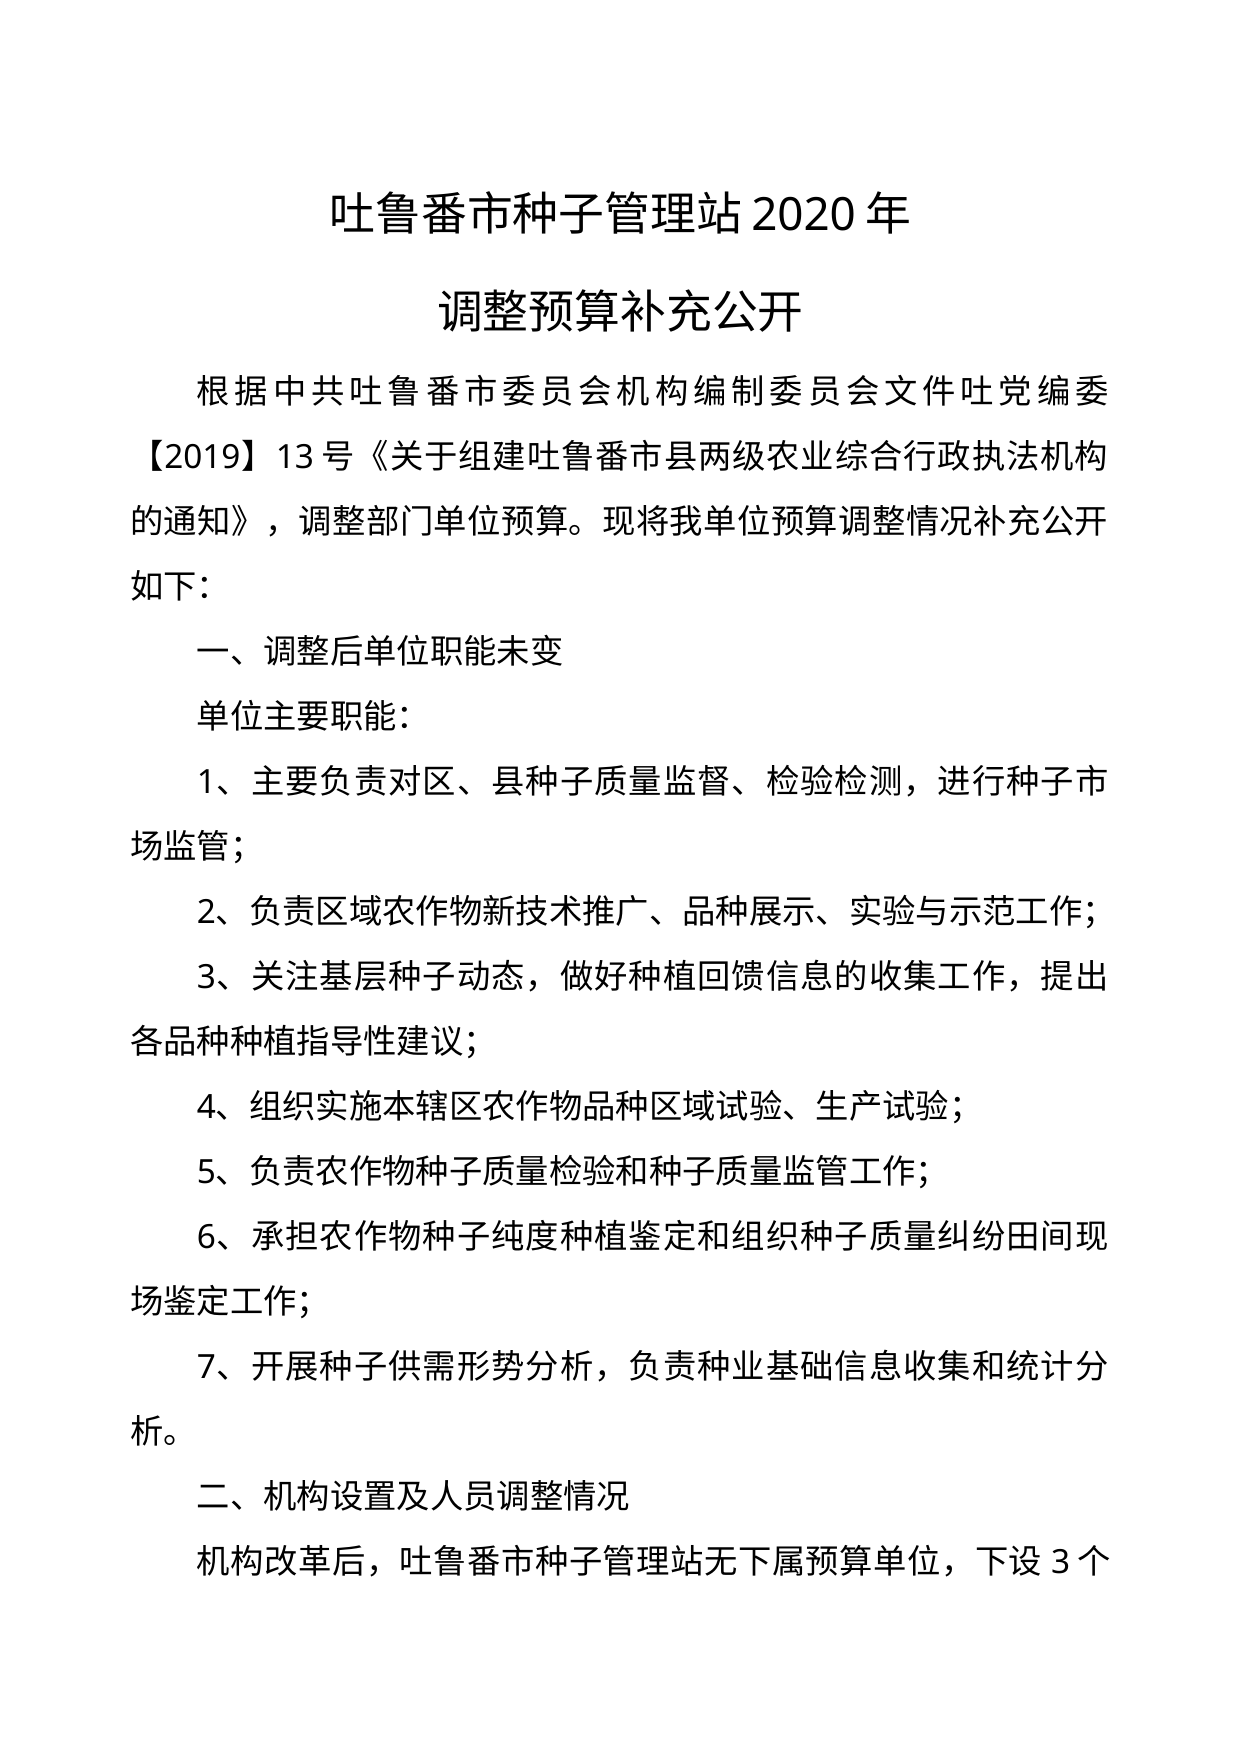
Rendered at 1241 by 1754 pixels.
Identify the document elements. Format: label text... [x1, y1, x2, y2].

text 根据中共吐鲁番市委员会机构编制委员会文件吐党编委【2019】13号《关于组建吐鲁番市县两级农业综合行政执法机构的通知》，调整部门单位预算。现将我单位预算调整情况补充公开如下： [130, 357, 1110, 617]
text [130, 1527, 1110, 1592]
text 吐鲁番市种子管理站2020年 [130, 162, 1110, 259]
text 7、开展种子供需形势分析，负责种业基础信息收集和统计分析。 [130, 1332, 1110, 1462]
text 调整预算补充公开 [130, 259, 1110, 357]
list 二、机构设置及人员调整情况 [130, 1462, 1110, 1527]
text 单位主要职能： [130, 682, 1110, 747]
text 5、负责农作物种子质量检验和种子质量监管工作； [130, 1137, 1110, 1202]
text 2、负责区域农作物新技术推广、品种展示、实验与示范工作； [130, 877, 1110, 942]
text 1、主要负责对区、县种子质量监督、检验检测，进行种子市场监管； [130, 747, 1110, 877]
text 3、关注基层种子动态，做好种植回馈信息的收集工作，提出各品种种植指导性建议； [130, 942, 1110, 1072]
text 4、组织实施本辖区农作物品种区域试验、生产试验； [130, 1072, 1110, 1137]
text 6、承担农作物种子纯度种植鉴定和组织种子质量纠纷田间现场鉴定工作； [130, 1202, 1110, 1332]
list 一、调整后单位职能未变 [130, 617, 1110, 682]
